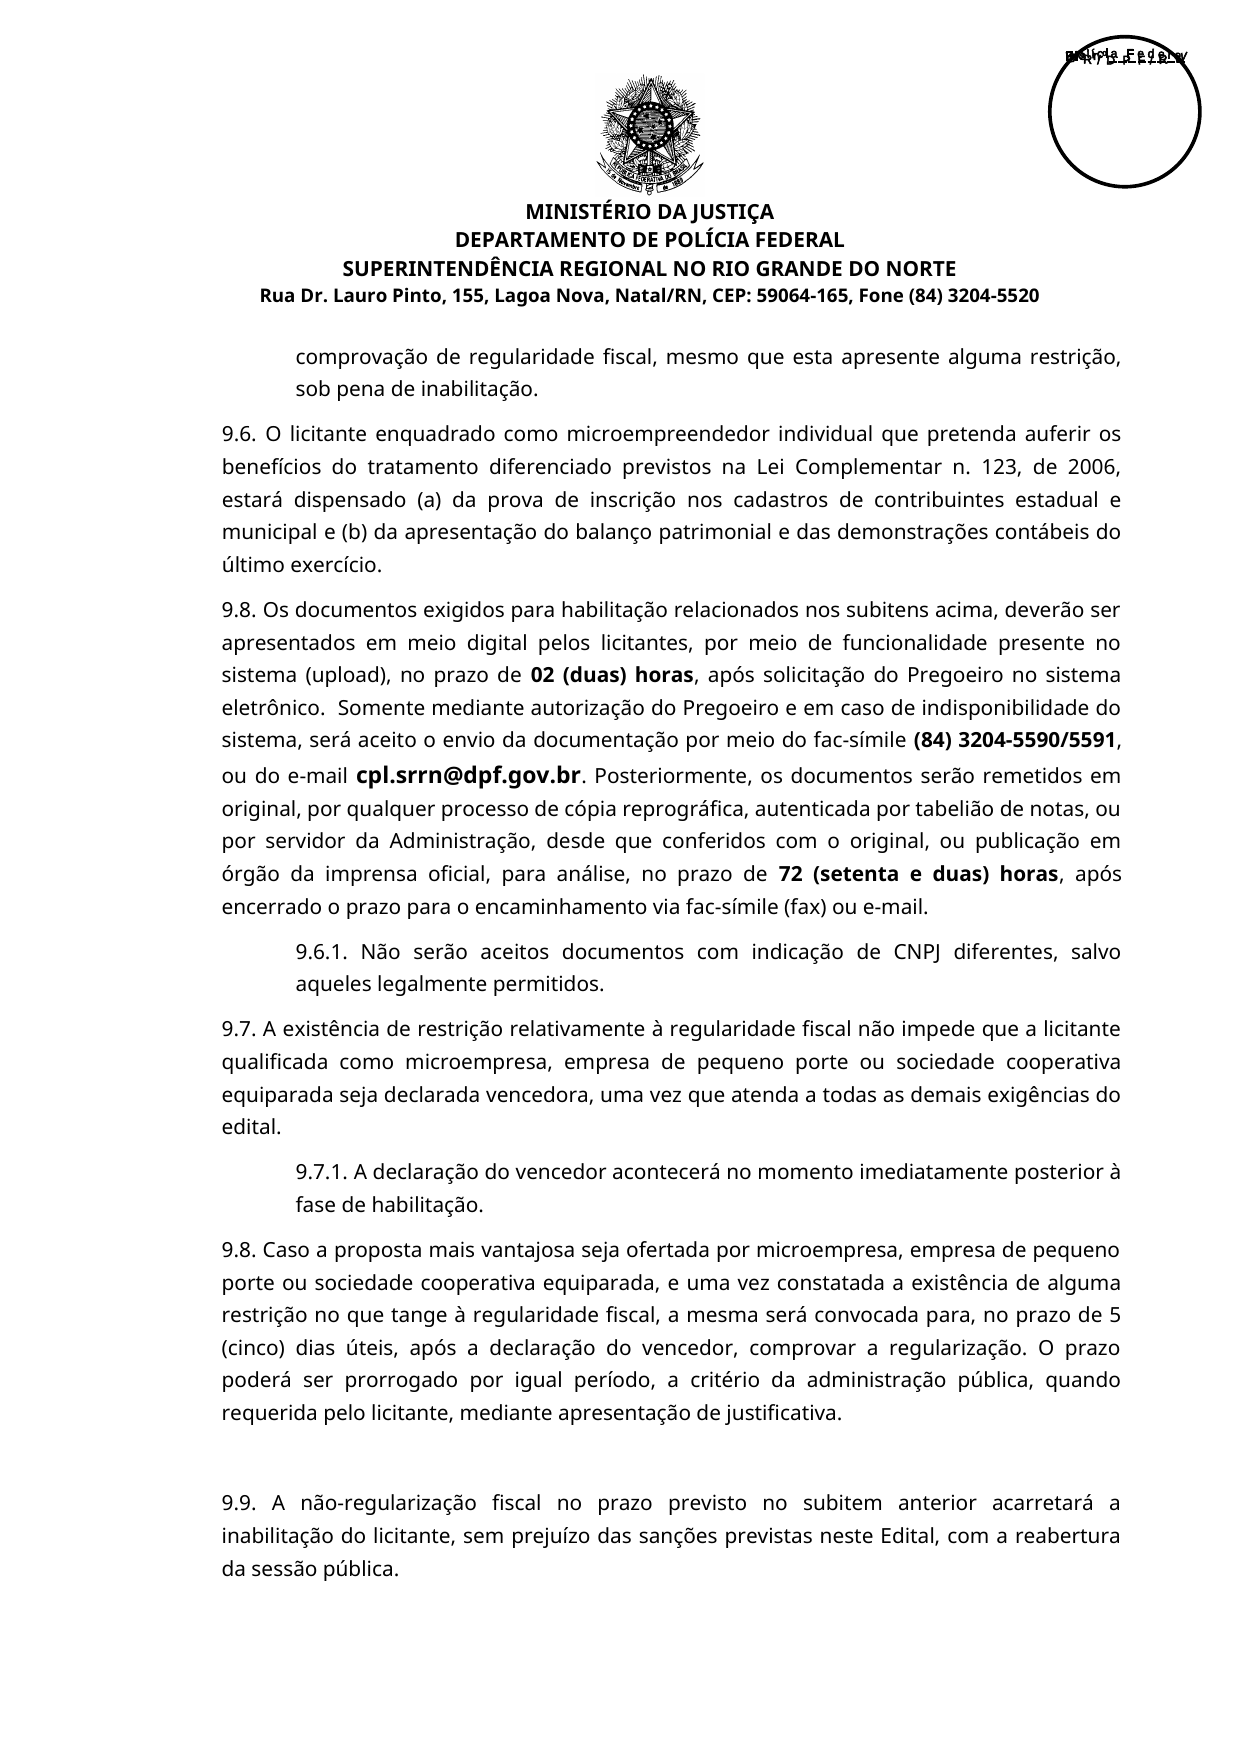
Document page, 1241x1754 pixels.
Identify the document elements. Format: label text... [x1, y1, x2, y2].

list 9.9. A não-regularização fiscal no prazo previsto no subitem anterior acarretará a inabilitação do licitante, sem prejuízo das sanções previstas neste Edital, com a reabertura da sessão pública. [221, 1488, 1122, 1582]
picture [594, 73, 705, 197]
text 9.8. Caso a proposta mais vantajosa seja ofertada por microempresa, empresa de pequeno porte ou sociedade cooperativa equiparada, e uma vez constatada a existência de alguma restrição no que tange à regularidade fiscal, a mesma será convocada para, no prazo de 5 (cinco) dias úteis, após a declaração do vencedor, comprovar a regularização. O prazo poderá ser prorrogado por igual período, a critério da administração pública, quando requerida pelo licitante, mediante apresentação de justificativa. [221, 1235, 1122, 1427]
text 9.7.1. A declaração do vencedor acontecerá no momento imediatamente posterior à fase de habilitação. [295, 1157, 1122, 1218]
text 9.8. Os documentos exigidos para habilitação relacionados nos subitens acima, deverão ser apresentados em meio digital pelos licitantes, por meio de funcionalidade presente no sistema (upload), no prazo de 02 (duas) horas, após solicitação do Pregoeiro no sistema eletrônico. Somente mediante autorização do Pregoeiro e em caso de indisponibilidade do sistema, será aceito o envio da documentação por meio do fac-símile (84) 3204-5590/5591, ou do e-mail cpl.srrn@dpf.gov.br. Posteriormente, os documentos serão remetidos em original, por qualquer processo de cópia reprográfica, autenticada por tabelião de notas, ou por servidor da Administração, desde que conferidos com o original, ou publicação em órgão da imprensa oficial, para análise, no prazo de 72 (setenta e duas) horas, após encerrado o prazo para o encaminhamento via fac-símile (fax) ou e-mail. [221, 595, 1122, 920]
list 9.6. O licitante enquadrado como microempreendedor individual que pretenda auferir os benefícios do tratamento diferenciado previstos na Lei Complementar n. 123, de 2006, estará dispensado (a) da prova de inscrição nos cadastros de contribuintes estadual e municipal e (b) da apresentação do balanço patrimonial e das demonstrações contábeis do último exercício. [222, 419, 1122, 578]
list 9.6.1. Não serão aceitos documentos com indicação de CNPJ diferentes, salvo aqueles legalmente permitidos. [295, 937, 1122, 998]
list 9.7. A existência de restrição relativamente à regularidade fiscal não impede que a licitante qualificada como microempresa, empresa de pequeno porte ou sociedade cooperativa equiparada seja declarada vencedora, uma vez que atenda a todas as demais exigências do edital. [221, 1014, 1122, 1141]
